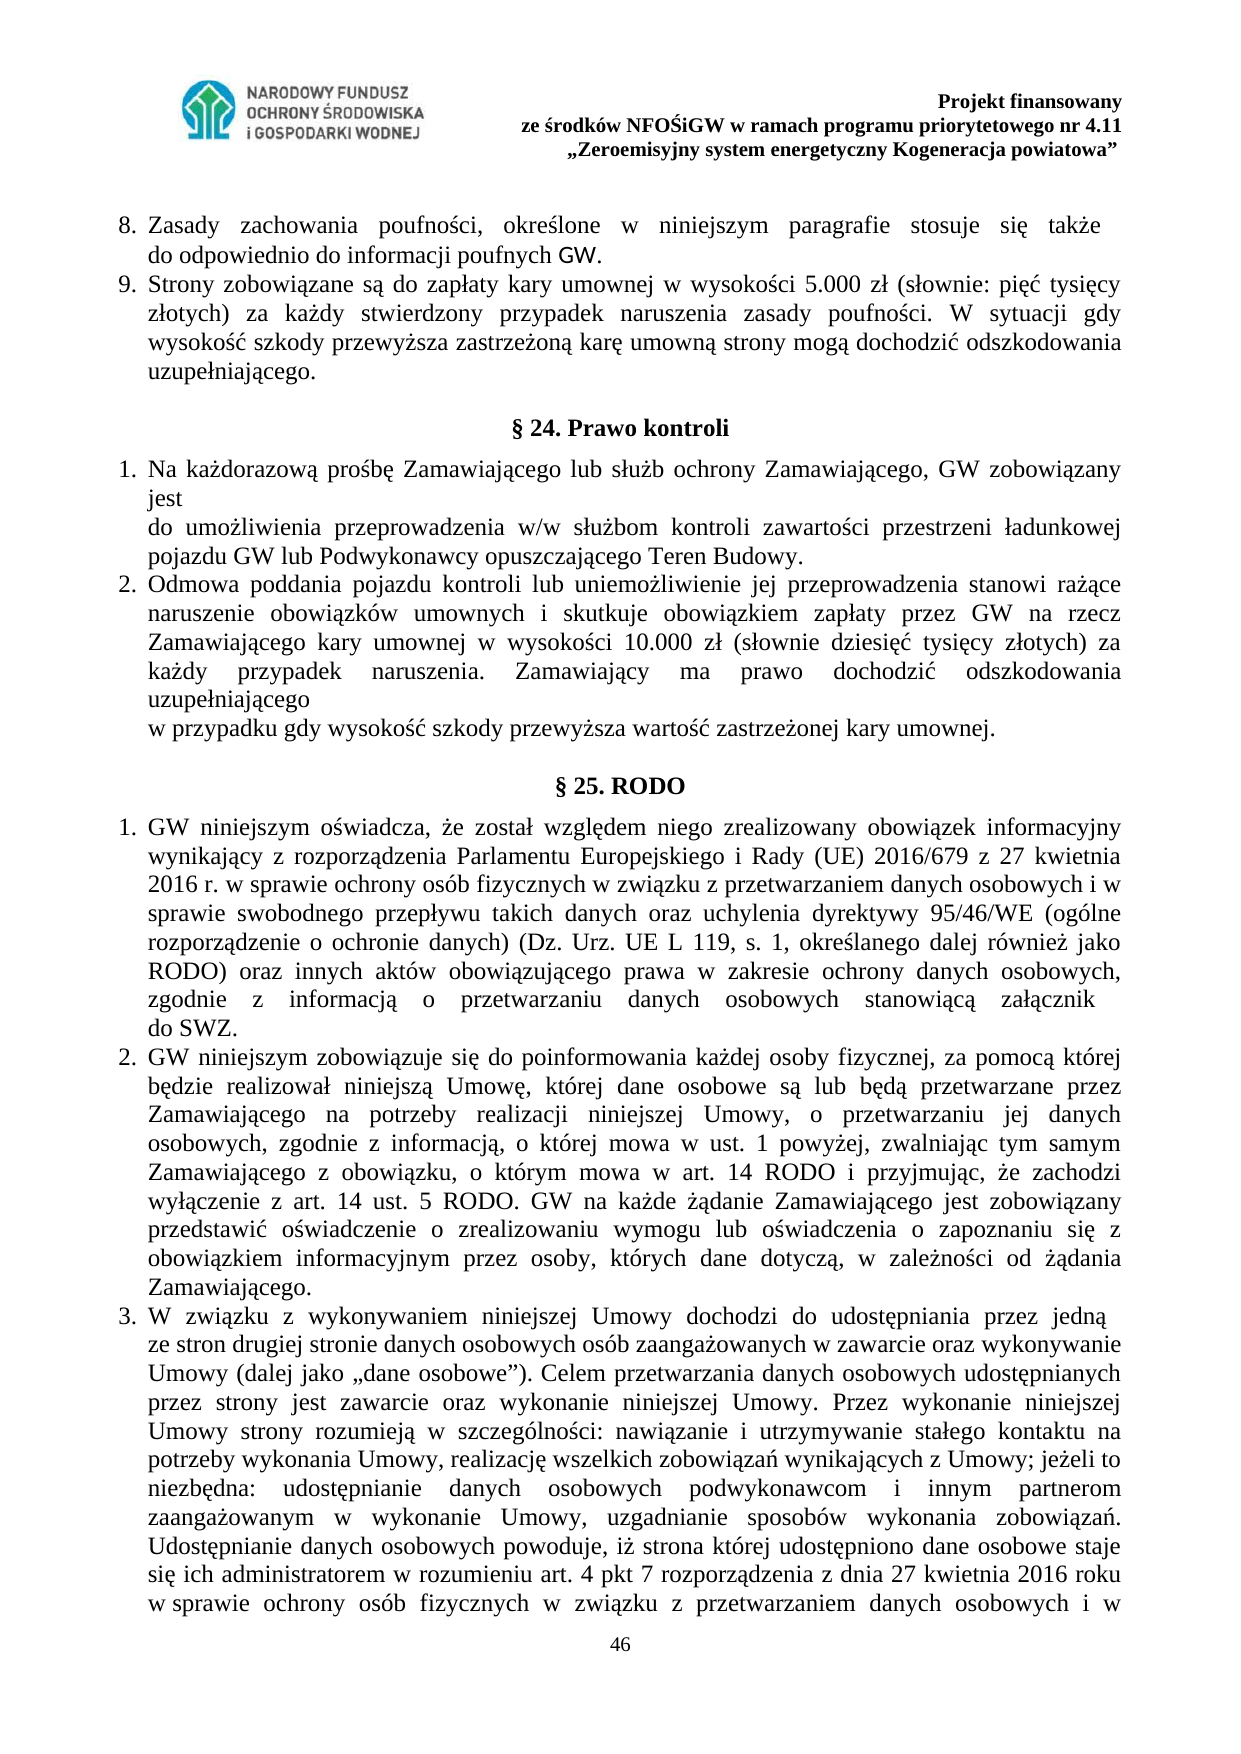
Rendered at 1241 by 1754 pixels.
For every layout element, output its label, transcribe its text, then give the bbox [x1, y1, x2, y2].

text 1. GW niniejszym oświadcza, że został względem niego zrealizowany obowiązek informacyjny wynikający z rozporządzenia Parlamentu Europejskiego i Rady (UE) 2016/679 z 27 kwietnia 2016 r. w sprawie ochrony osób fizycznych w związku z przetwarzaniem danych osobowych i w sprawie swobodnego przepływu takich danych oraz uchylenia dyrektywy 95/46/WE (ogólne rozporządzenie o ochronie danych) (Dz. Urz. UE L 119, s. 1, określanego dalej również jako RODO) oraz innych aktów obowiązującego prawa w zakresie ochrony danych osobowych, zgodnie z informacją o przetwarzaniu danych osobowych stanowiącą załącznik do SWZ. [118, 812, 1122, 1042]
picture [177, 47, 429, 174]
text 1. Na każdorazową prośbę Zamawiającego lub służb ochrony Zamawiającego, GW zobowiązany jest do umożliwienia przeprowadzenia w/w służbom kontroli zawartości przestrzeni ładunkowej pojazdu GW lub Podwykonawcy opuszczającego Teren Budowy. [118, 454, 1122, 569]
text § 24. Prawo kontroli [118, 413, 1122, 442]
text 2. Odmowa poddania pojazdu kontroli lub uniemożliwienie jej przeprowadzenia stanowi rażące naruszenie obowiązków umownych i skutkuje obowiązkiem zapłaty przez GW na rzecz Zamawiającego kary umownej w wysokości 10.000 zł (słownie dziesięć tysięcy złotych) za każdy przypadek naruszenia. Zamawiający ma prawo dochodzić odszkodowania uzupełniającego w przypadku gdy wysokość szkody przewyższa wartość zastrzeżonej kary umownej. [118, 569, 1122, 742]
text 9. Strony zobowiązane są do zapłaty kary umownej w wysokości 5.000 zł (słownie: pięć tysięcy złotych) za każdy stwierdzony przypadek naruszenia zasady poufności. W sytuacji gdy wysokość szkody przewyższa zastrzeżoną karę umowną strony mogą dochodzić odszkodowania uzupełniającego. [118, 269, 1122, 384]
text 2. GW niniejszym zobowiązuje się do poinformowania każdej osoby fizycznej, za pomocą której będzie realizował niniejszą Umowę, której dane osobowe są lub będą przetwarzane przez Zamawiającego na potrzeby realizacji niniejszej Umowy, o przetwarzaniu jej danych osobowych, zgodnie z informacją, o której mowa w ust. 1 powyżej, zwalniając tym samym Zamawiającego z obowiązku, o którym mowa w art. 14 RODO i przyjmując, że zachodzi wyłączenie z art. 14 ust. 5 RODO. GW na każde żądanie Zamawiającego jest zobowiązany przedstawić oświadczenie o zrealizowaniu wymogu lub oświadczenia o zapoznaniu się z obowiązkiem informacyjnym przez osoby, których dane dotyczą, w zależności od żądania Zamawiającego. [118, 1042, 1122, 1301]
text § 25. RODO [118, 771, 1122, 799]
text 8. Zasady zachowania poufności, określone w niniejszym paragrafie stosuje się także do odpowiednio do informacji poufnych GW. [118, 210, 1122, 269]
